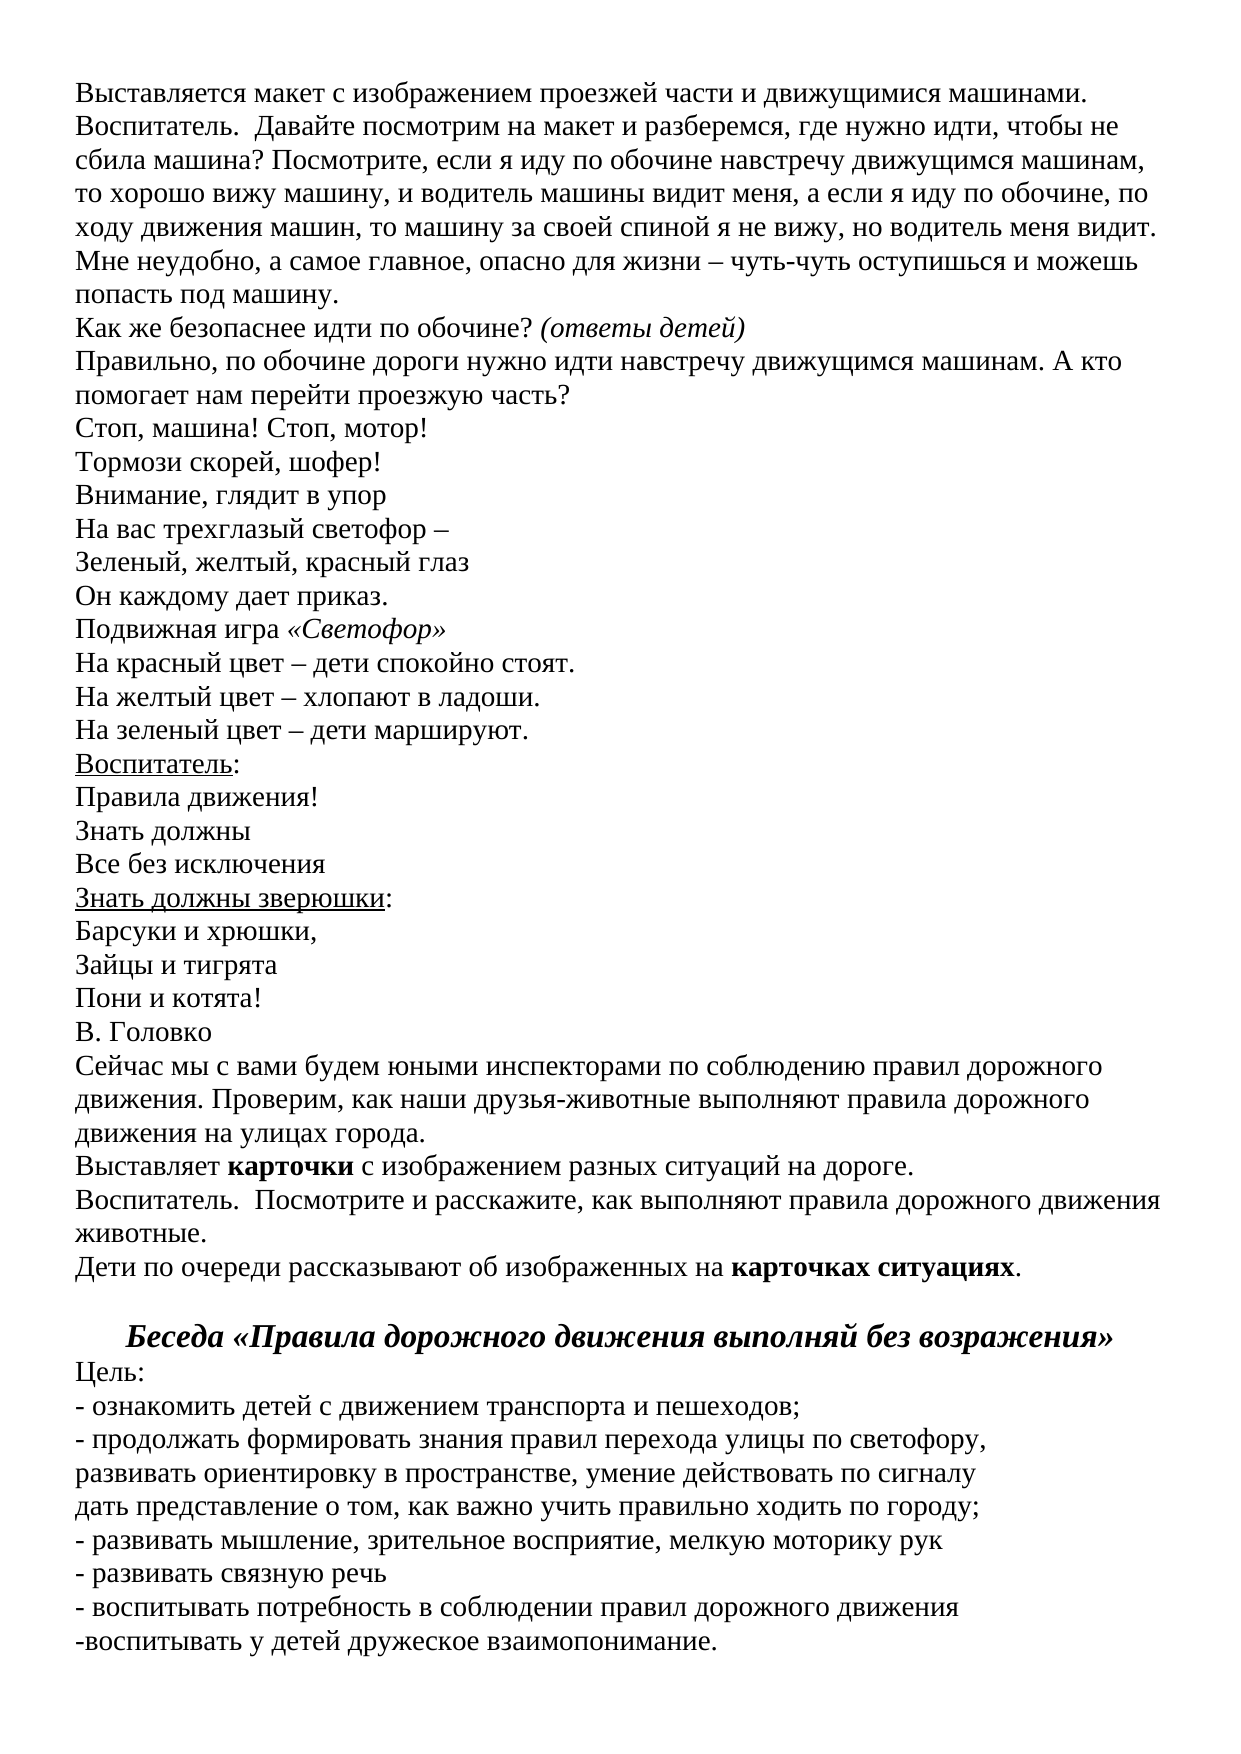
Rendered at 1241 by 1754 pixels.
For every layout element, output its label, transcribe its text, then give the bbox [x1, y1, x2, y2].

text В. Головко [75, 1014, 1165, 1048]
text - развивать мышление, зрительное восприятие, мелкую моторику рук [75, 1522, 1165, 1556]
text Все без исключения [75, 846, 1165, 880]
text Он каждому дает приказ. [75, 578, 1165, 612]
text дать представление о том, как важно учить правильно ходить по городу; [75, 1488, 1165, 1522]
text Цель: [75, 1354, 1165, 1388]
text Правила движения! [75, 779, 1165, 813]
text Выставляет карточки с изображением разных ситуаций на дороге. [75, 1148, 1165, 1182]
text Воспитатель: [75, 746, 1165, 779]
text Знать должны [75, 813, 1165, 846]
text На красный цвет – дети спокойно стоят. [75, 645, 1165, 679]
text Правильно, по обочине дороги нужно идти навстречу движущимся машинам. А кто помогает нам перейти проезжую часть? [75, 343, 1165, 410]
text - развивать связную речь [75, 1556, 1165, 1589]
text - воспитывать потребность в соблюдении правил дорожного движения [75, 1589, 1165, 1623]
text Подвижная игра «Светофор» [75, 612, 1165, 645]
text развивать ориентировку в пространстве, умение действовать по сигналу [75, 1455, 1165, 1488]
text На зеленый цвет – дети маршируют. [75, 712, 1165, 746]
text На вас трехглазый светофор – [75, 511, 1165, 544]
text Внимание, глядит в упор [75, 477, 1165, 511]
text Дети по очереди рассказывают об изображенных на карточках ситуациях. [75, 1249, 1165, 1282]
text Зеленый, желтый, красный глаз [75, 544, 1165, 578]
text Выставляется макет с изображением проезжей части и движущимися машинами. [75, 75, 1165, 108]
text Знать должны зверюшки: [75, 880, 1165, 913]
text Воспитатель. Давайте посмотрим на макет и разберемся, где нужно идти, чтобы не сбила машина? Посмотрите, если я иду по обочине навстречу движущимся машинам, то хорошо вижу машину, и водитель машины видит меня, а если я иду по обочине, по ходу движения машин, то машину за своей спиной я не вижу, но водитель меня видит. Мне неудобно, а самое главное, опасно для жизни – чуть-чуть оступишься и можешь попасть под машину. [75, 108, 1165, 310]
text Барсуки и хрюшки, [75, 913, 1165, 947]
text Зайцы и тигрята [75, 947, 1165, 981]
text Воспитатель. Посмотрите и расскажите, как выполняют правила дорожного движения животные. [75, 1182, 1165, 1249]
text - ознакомить детей с движением транспорта и пешеходов; [75, 1388, 1165, 1421]
text Беседа «Правила дорожного движения выполняй без возражения» [75, 1316, 1165, 1354]
text Пони и котята! [75, 981, 1165, 1014]
text Как же безопаснее идти по обочине? (ответы детей) [75, 310, 1165, 343]
text Сейчас мы с вами будем юными инспекторами по соблюдению правил дорожного движения. Проверим, как наши друзья-животные выполняют правила дорожного движения на улицах города. [75, 1048, 1165, 1148]
text Тормози скорей, шофер! [75, 444, 1165, 477]
text На желтый цвет – хлопают в ладоши. [75, 679, 1165, 712]
text Стоп, машина! Стоп, мотор! [75, 410, 1165, 444]
text - продолжать формировать знания правил перехода улицы по светофору, [75, 1421, 1165, 1455]
text -воспитывать у детей дружеское взаимопонимание. [75, 1623, 1165, 1656]
